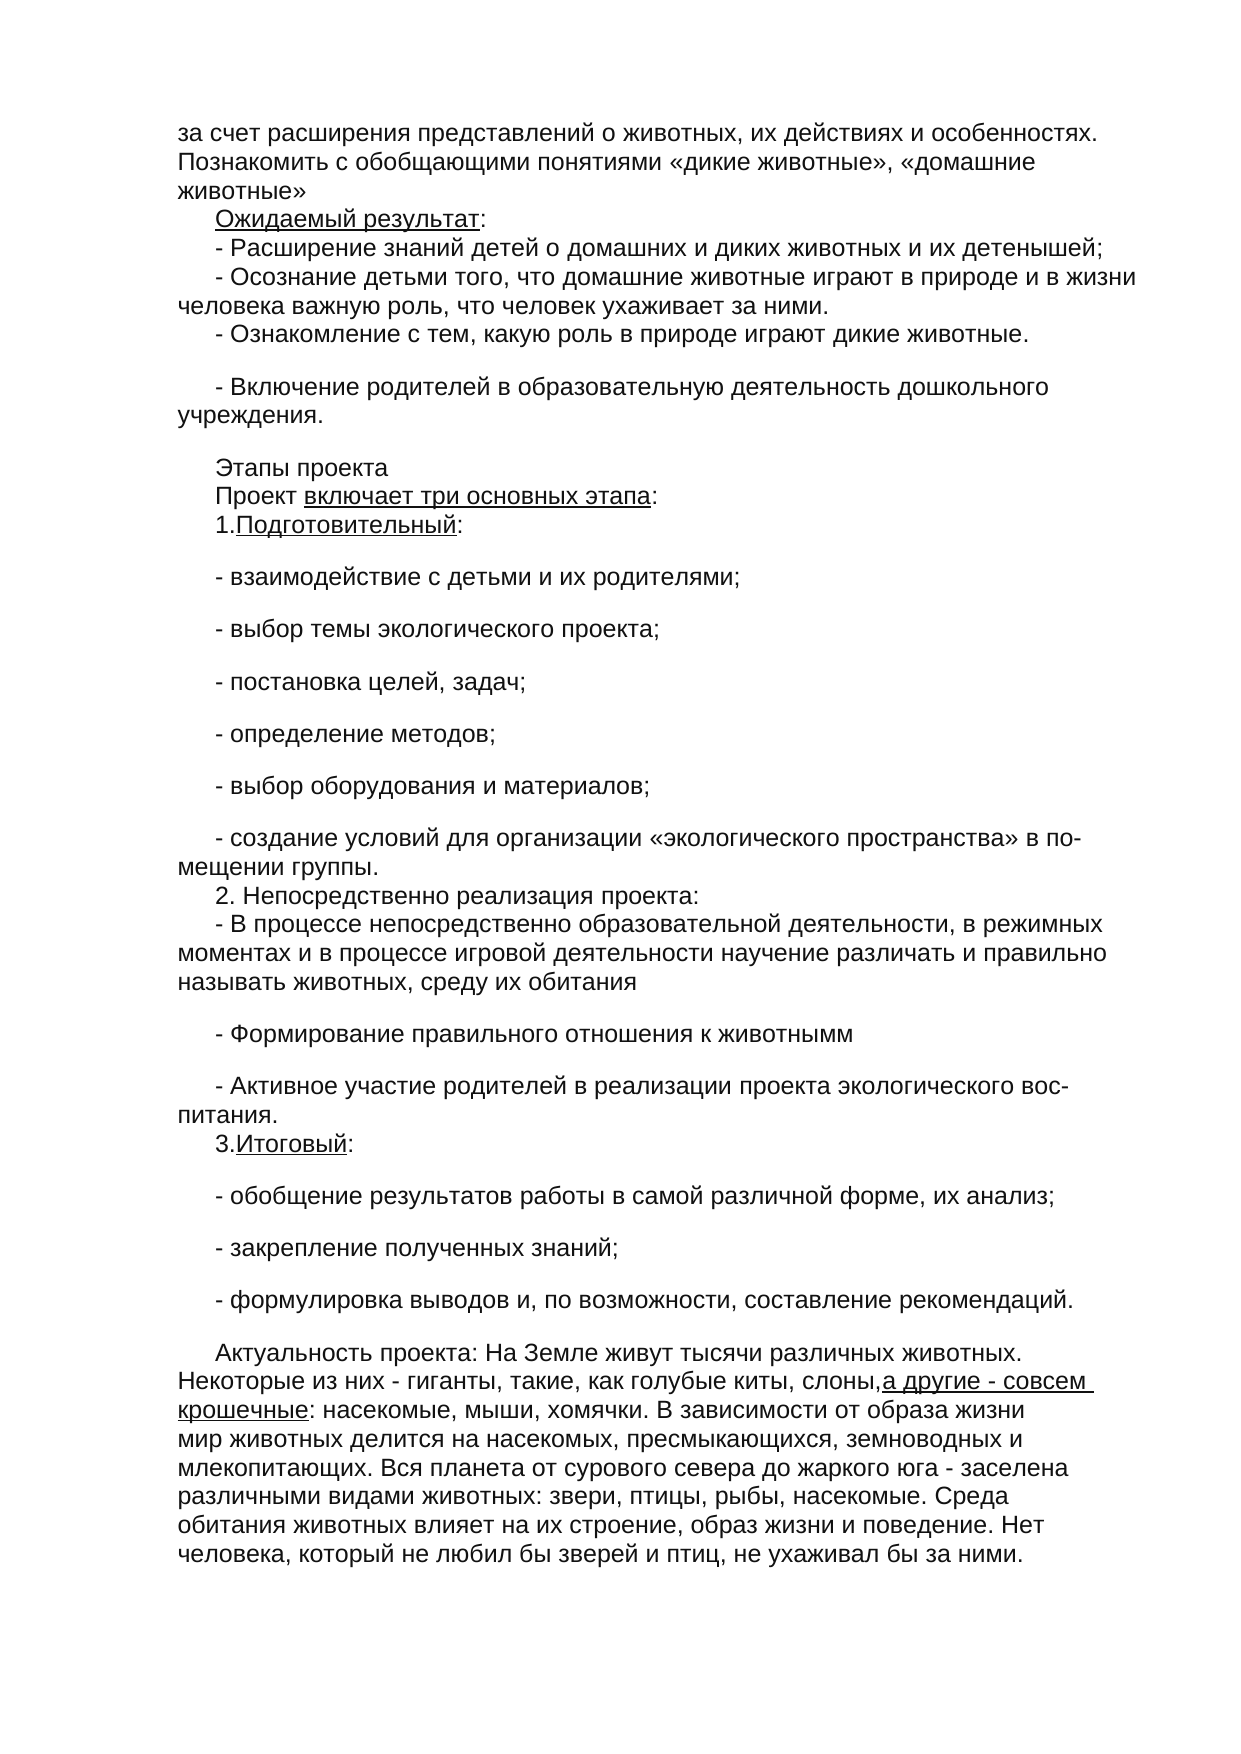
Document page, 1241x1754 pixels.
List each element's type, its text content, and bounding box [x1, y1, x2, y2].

text - выбор темы экологического проекта; [177, 614, 1152, 643]
text - взаимодействие с детьми и их родителями; [177, 562, 1152, 591]
text Этапы проекта [177, 452, 1152, 481]
text - Активное участие родителей в реализации проекта экологического вос-питания. [177, 1071, 1152, 1129]
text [177, 118, 1152, 204]
text - определение методов; [177, 719, 1152, 747]
text 2. Непосредственно реализация проекта: [177, 881, 1152, 909]
text - закрепление полученных знаний; [177, 1233, 1152, 1262]
text 1.Подготовительный: [177, 510, 1152, 539]
text - Включение родителей в образовательную деятельность дошкольного учреждения. [177, 372, 1152, 429]
text - Формирование правильного отношения к животнымм [177, 1019, 1152, 1048]
text - выбор оборудования и материалов; [177, 771, 1152, 800]
text - обобщение результатов работы в самой различной форме, их анализ; [177, 1181, 1152, 1210]
text 3.Итоговый: [177, 1129, 1152, 1157]
text Ожидаемый результат: [177, 204, 1152, 233]
text Проект включает три основных этапа: [177, 481, 1152, 510]
text - Расширение знаний детей о домашних и диких животных и их детенышей; [177, 233, 1152, 262]
text - постановка целей, задач; [177, 667, 1152, 695]
text - Осознание детьми того, что домашние животные играют в природе и в жизни человека важную роль, что человек ухаживает за ними. [177, 262, 1152, 319]
text - В процессе непосредственно образовательной деятельности, в режимных моментах и в процессе игровой деятельности научение различать и правильно называть животных, среду их обитания [177, 909, 1152, 996]
text - формулировка выводов и, по возможности, составление рекомендаций. [177, 1285, 1152, 1314]
text - создание условий для организации «экологического пространства» в по-мещении группы. [177, 823, 1152, 881]
text - Ознакомление с тем, какую роль в природе играют дикие животные. [177, 319, 1152, 348]
text Актуальность проекта: На Земле живут тысячи различных животных. Некоторые из них - гиганты, такие, как голубые киты, слоны,а другие - совсем крошечные: насекомые, мыши, хомячки. В зависимости от образа жизни мир животных делится на насекомых, пресмыкающихся, земноводных и млекопитающих. Вся планета от сурового севера до жаркого юга - заселена различными видами животных: звери, птицы, рыбы, насекомые. Среда обитания животных влияет на их строение, образ жизни и поведение. Нет человека, который не любил бы зверей и птиц, не ухаживал бы за ними. [177, 1337, 1152, 1567]
